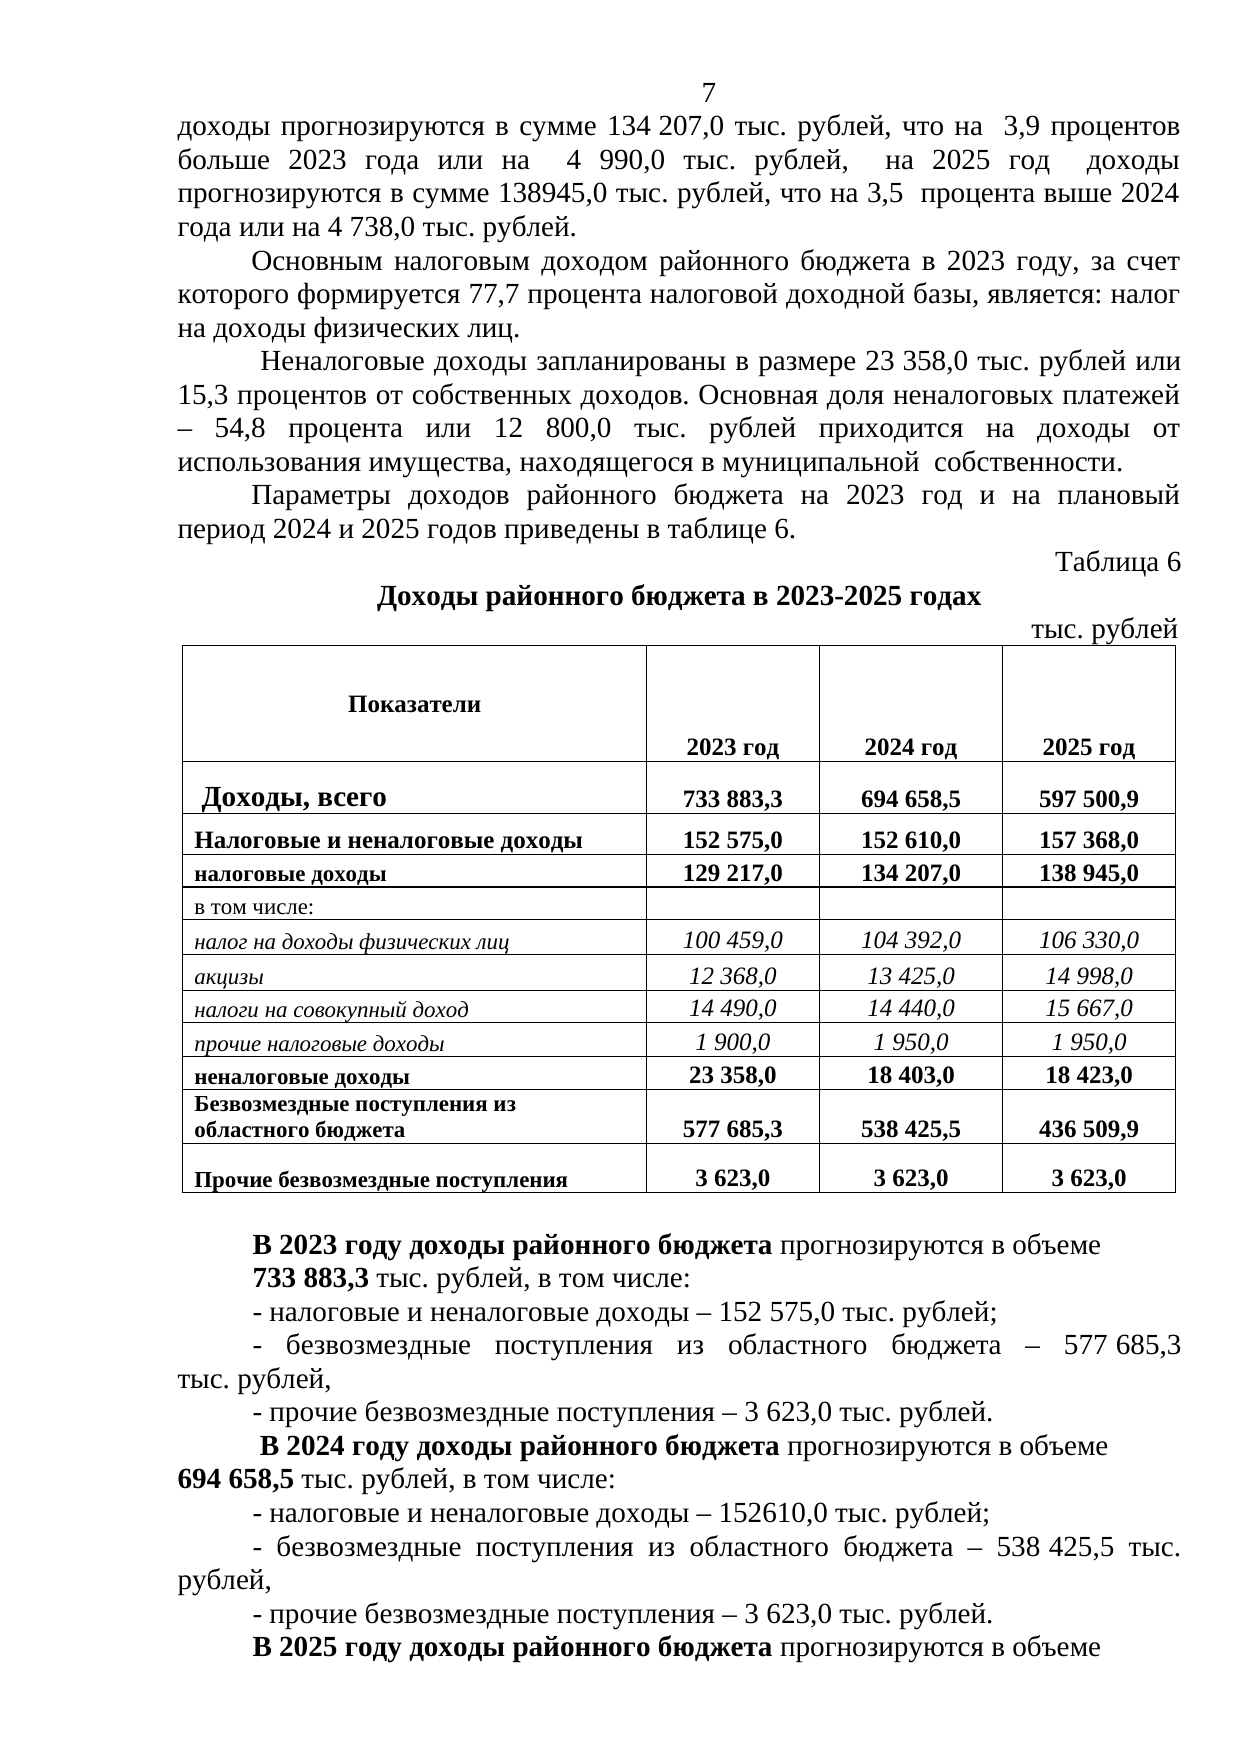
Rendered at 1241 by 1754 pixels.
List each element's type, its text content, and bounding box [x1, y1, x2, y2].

text 694 658,5 тыс. рублей, в том числе: [177, 1462, 1181, 1495]
table_cell Безвозмездные поступления из областного бюджета [183, 1090, 646, 1143]
table_cell [1003, 888, 1175, 919]
table_cell 152 610,0 [820, 814, 1002, 854]
table_cell 14 440,0 [820, 991, 1002, 1022]
table_cell [647, 888, 819, 919]
table_cell неналоговые доходы [183, 1057, 646, 1089]
text Основным налоговым доходом районного бюджета в 2023 году, за счет которого формируется 77,7 процента налоговой доходной базы, является: налог на доходы физических лиц. [177, 243, 1181, 343]
text - налоговые и неналоговые доходы – 152610,0 тыс. рублей; [177, 1495, 1181, 1529]
table_cell 1 950,0 [820, 1023, 1002, 1056]
table_cell Налоговые и неналоговые доходы [183, 814, 646, 854]
table_cell [820, 888, 1002, 919]
text - безвозмездные поступления из областного бюджета – 538 425,5 тыс. рублей, [177, 1529, 1181, 1596]
table_cell 134 207,0 [820, 855, 1002, 886]
table_cell Прочие безвозмездные поступления [183, 1144, 646, 1192]
table_header 2024 год [820, 646, 1002, 761]
table_cell 436 509,9 [1003, 1090, 1175, 1143]
table_cell 14 490,0 [647, 991, 819, 1022]
table_cell 129 217,0 [647, 855, 819, 886]
table_cell налоговые доходы [183, 855, 646, 886]
table_cell налог на доходы физических лиц [183, 920, 646, 954]
table_cell 577 685,3 [647, 1090, 819, 1143]
table_cell 13 425,0 [820, 955, 1002, 989]
text Параметры доходов районного бюджета на 2023 год и на плановый период 2024 и 2025 годов приведены в таблице 6. [177, 477, 1181, 544]
table_cell 23 358,0 [647, 1057, 819, 1089]
table_header Показатели [183, 646, 646, 761]
table_cell 138 945,0 [1003, 855, 1175, 886]
table_cell 1 900,0 [647, 1023, 819, 1056]
table_cell 733 883,3 [647, 762, 819, 813]
text 733 883,3 тыс. рублей, в том числе: [177, 1260, 1181, 1294]
text - безвозмездные поступления из областного бюджета – 577 685,3 тыс. рублей, [177, 1327, 1181, 1394]
table_cell 12 368,0 [647, 955, 819, 989]
table_cell налоги на совокупный доход [183, 991, 646, 1022]
table_cell 3 623,0 [647, 1144, 819, 1192]
table_cell акцизы [183, 955, 646, 989]
table_header 2025 год [1003, 646, 1175, 761]
table_cell 104 392,0 [820, 920, 1002, 954]
table_header 2023 год [647, 646, 819, 761]
table_cell Доходы, всего [183, 762, 646, 813]
table_cell 538 425,5 [820, 1090, 1002, 1143]
table_cell 3 623,0 [1003, 1144, 1175, 1192]
table_cell 157 368,0 [1003, 814, 1175, 854]
text - прочие безвозмездные поступления – 3 623,0 тыс. рублей. [177, 1596, 1181, 1629]
table_cell 694 658,5 [820, 762, 1002, 813]
table_cell 100 459,0 [647, 920, 819, 954]
table_cell 597 500,9 [1003, 762, 1175, 813]
table_cell 3 623,0 [820, 1144, 1002, 1192]
table_cell в том числе: [183, 888, 646, 919]
text Таблица 6 [177, 544, 1181, 578]
text В 2024 году доходы районного бюджета прогнозируются в объеме [177, 1428, 1181, 1462]
table_cell прочие налоговые доходы [183, 1023, 646, 1056]
text - прочие безвозмездные поступления – 3 623,0 тыс. рублей. [177, 1394, 1181, 1428]
text В 2023 году доходы районного бюджета прогнозируются в объеме [177, 1227, 1181, 1260]
table_cell 152 575,0 [647, 814, 819, 854]
table_cell 18 403,0 [820, 1057, 1002, 1089]
text тыс. рублей [177, 612, 1181, 645]
table_cell 18 423,0 [1003, 1057, 1175, 1089]
table_cell 1 950,0 [1003, 1023, 1175, 1056]
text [177, 108, 1181, 243]
text - налоговые и неналоговые доходы – 152 575,0 тыс. рублей; [177, 1294, 1181, 1327]
table_cell 14 998,0 [1003, 955, 1175, 989]
text В 2025 году доходы районного бюджета прогнозируются в объеме [177, 1629, 1181, 1663]
text Доходы районного бюджета в 2023-2025 годах [177, 578, 1181, 612]
text Неналоговые доходы запланированы в размере 23 358,0 тыс. рублей или 15,3 процентов от собственных доходов. Основная доля неналоговых платежей – 54,8 процента или 12 800,0 тыс. рублей приходится на доходы от использования имущества, находящегося в муниципальной собственности. [177, 343, 1181, 477]
table_cell 15 667,0 [1003, 991, 1175, 1022]
table_cell 106 330,0 [1003, 920, 1175, 954]
